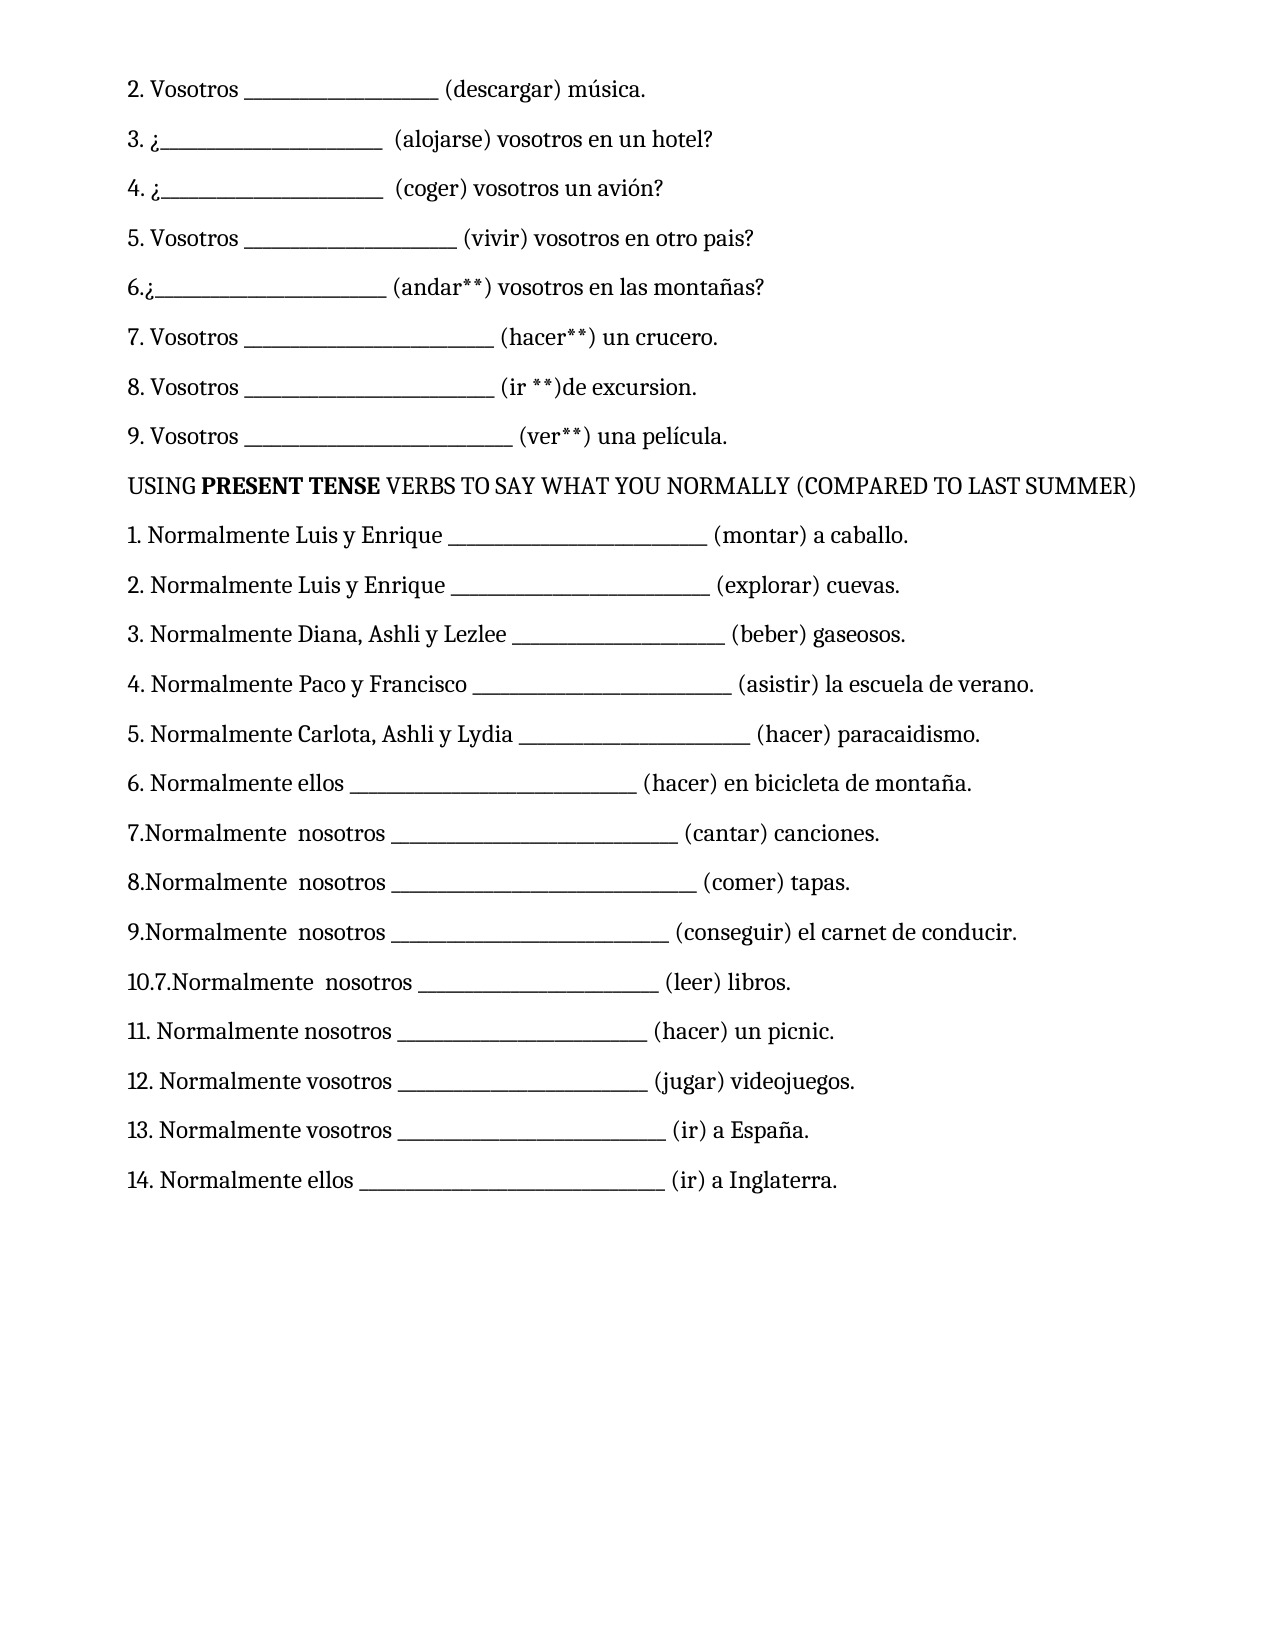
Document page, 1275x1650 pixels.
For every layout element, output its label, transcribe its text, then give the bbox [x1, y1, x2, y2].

text 2. Normalmente Luis y Enrique ____________________________ (explorar) cuevas. [127, 571, 1147, 599]
text 14. Normalmente ellos _________________________________ (ir) a Inglaterra. [127, 1166, 1147, 1194]
text USING PRESENT TENSE VERBS TO SAY WHAT YOU NORMALLY (COMPARED TO LAST SUMMER) [127, 472, 1147, 500]
text 3. Normalmente Diana, Ashli y Lezlee _______________________ (beber) gaseosos. [127, 620, 1147, 649]
text 7. Vosotros ___________________________ (hacer**) un crucero. [127, 323, 1147, 352]
text 12. Normalmente vosotros ___________________________ (jugar) videojuegos. [127, 1067, 1147, 1095]
text 8.Normalmente nosotros _________________________________ (comer) tapas. [127, 868, 1147, 897]
text 4. Normalmente Paco y Francisco ____________________________ (asistir) la escuela de verano. [127, 670, 1147, 699]
text 9. Vosotros _____________________________ (ver**) una película. [127, 422, 1147, 451]
text 1. Normalmente Luis y Enrique ____________________________ (montar) a caballo. [127, 521, 1147, 550]
text 3. ¿________________________ (alojarse) vosotros en un hotel? [127, 124, 1147, 153]
text 7.Normalmente nosotros _______________________________ (cantar) canciones. [127, 819, 1147, 847]
text 2. Vosotros _____________________ (descargar) música. [127, 75, 1147, 104]
text 5. Normalmente Carlota, Ashli y Lydia _________________________ (hacer) paracaidismo. [127, 719, 1147, 748]
text 13. Normalmente vosotros _____________________________ (ir) a España. [127, 1116, 1147, 1145]
text 6.¿_________________________ (andar**) vosotros en las montañas? [127, 273, 1147, 302]
text 11. Normalmente nosotros ___________________________ (hacer) un picnic. [127, 1017, 1147, 1046]
text 6. Normalmente ellos _______________________________ (hacer) en bicicleta de montaña. [127, 769, 1147, 798]
text 8. Vosotros ___________________________ (ir **)de excursion. [127, 372, 1147, 401]
text 4. ¿________________________ (coger) vosotros un avión? [127, 174, 1147, 203]
text 5. Vosotros _______________________ (vivir) vosotros en otro pais? [127, 224, 1147, 252]
text 10.7.Normalmente nosotros __________________________ (leer) libros. [127, 967, 1147, 996]
text 9.Normalmente nosotros ______________________________ (conseguir) el carnet de conducir. [127, 918, 1147, 947]
